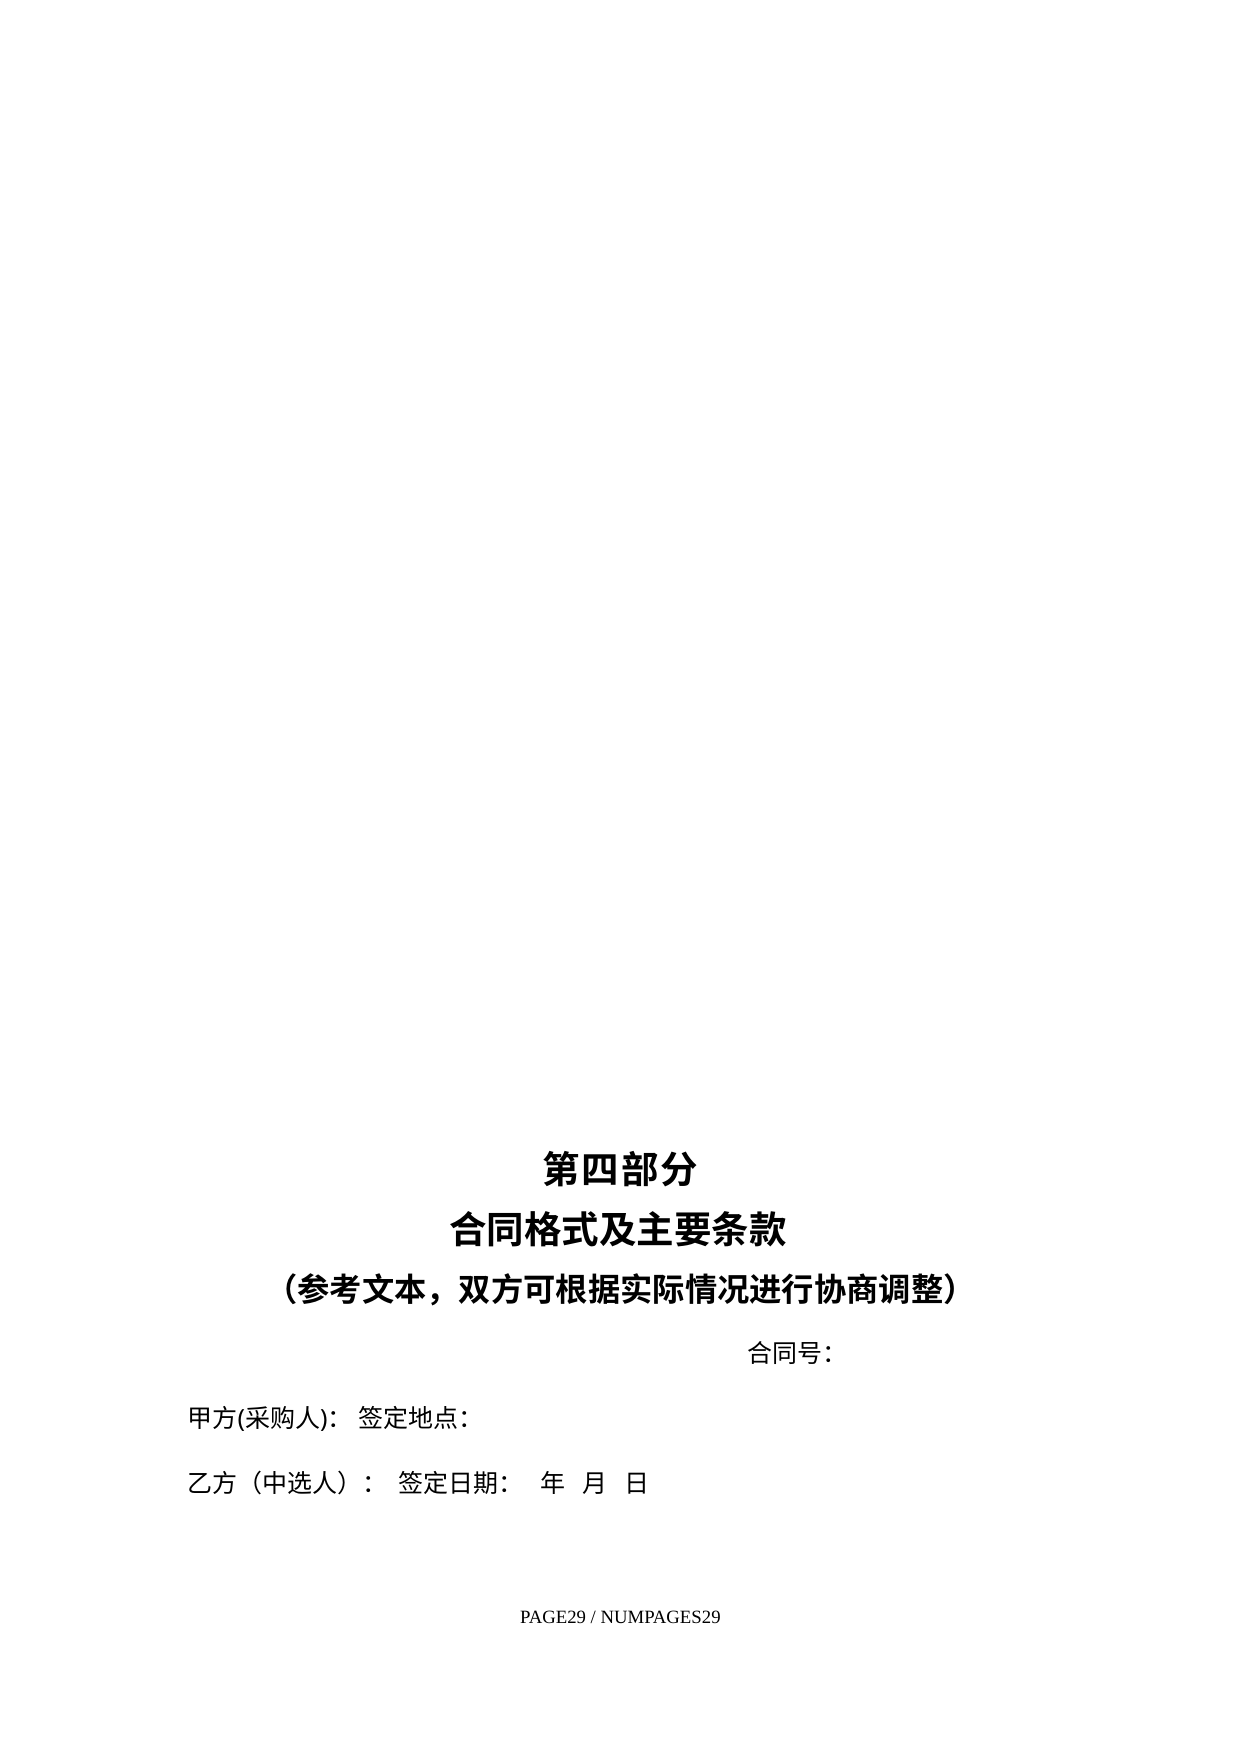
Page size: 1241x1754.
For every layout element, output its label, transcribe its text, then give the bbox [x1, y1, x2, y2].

text （参考文本，双方可根据实际情况进行协商调整） [187, 1254, 1053, 1319]
text 合同格式及主要条款 [187, 1200, 1053, 1254]
text 乙方（中选人）： 签定日期： 年 月 日 [187, 1449, 1053, 1514]
text 第四部分 [187, 1135, 1053, 1200]
text 甲方(采购人)： 签定地点： [187, 1384, 1053, 1449]
text 合同号： [747, 1319, 1053, 1384]
